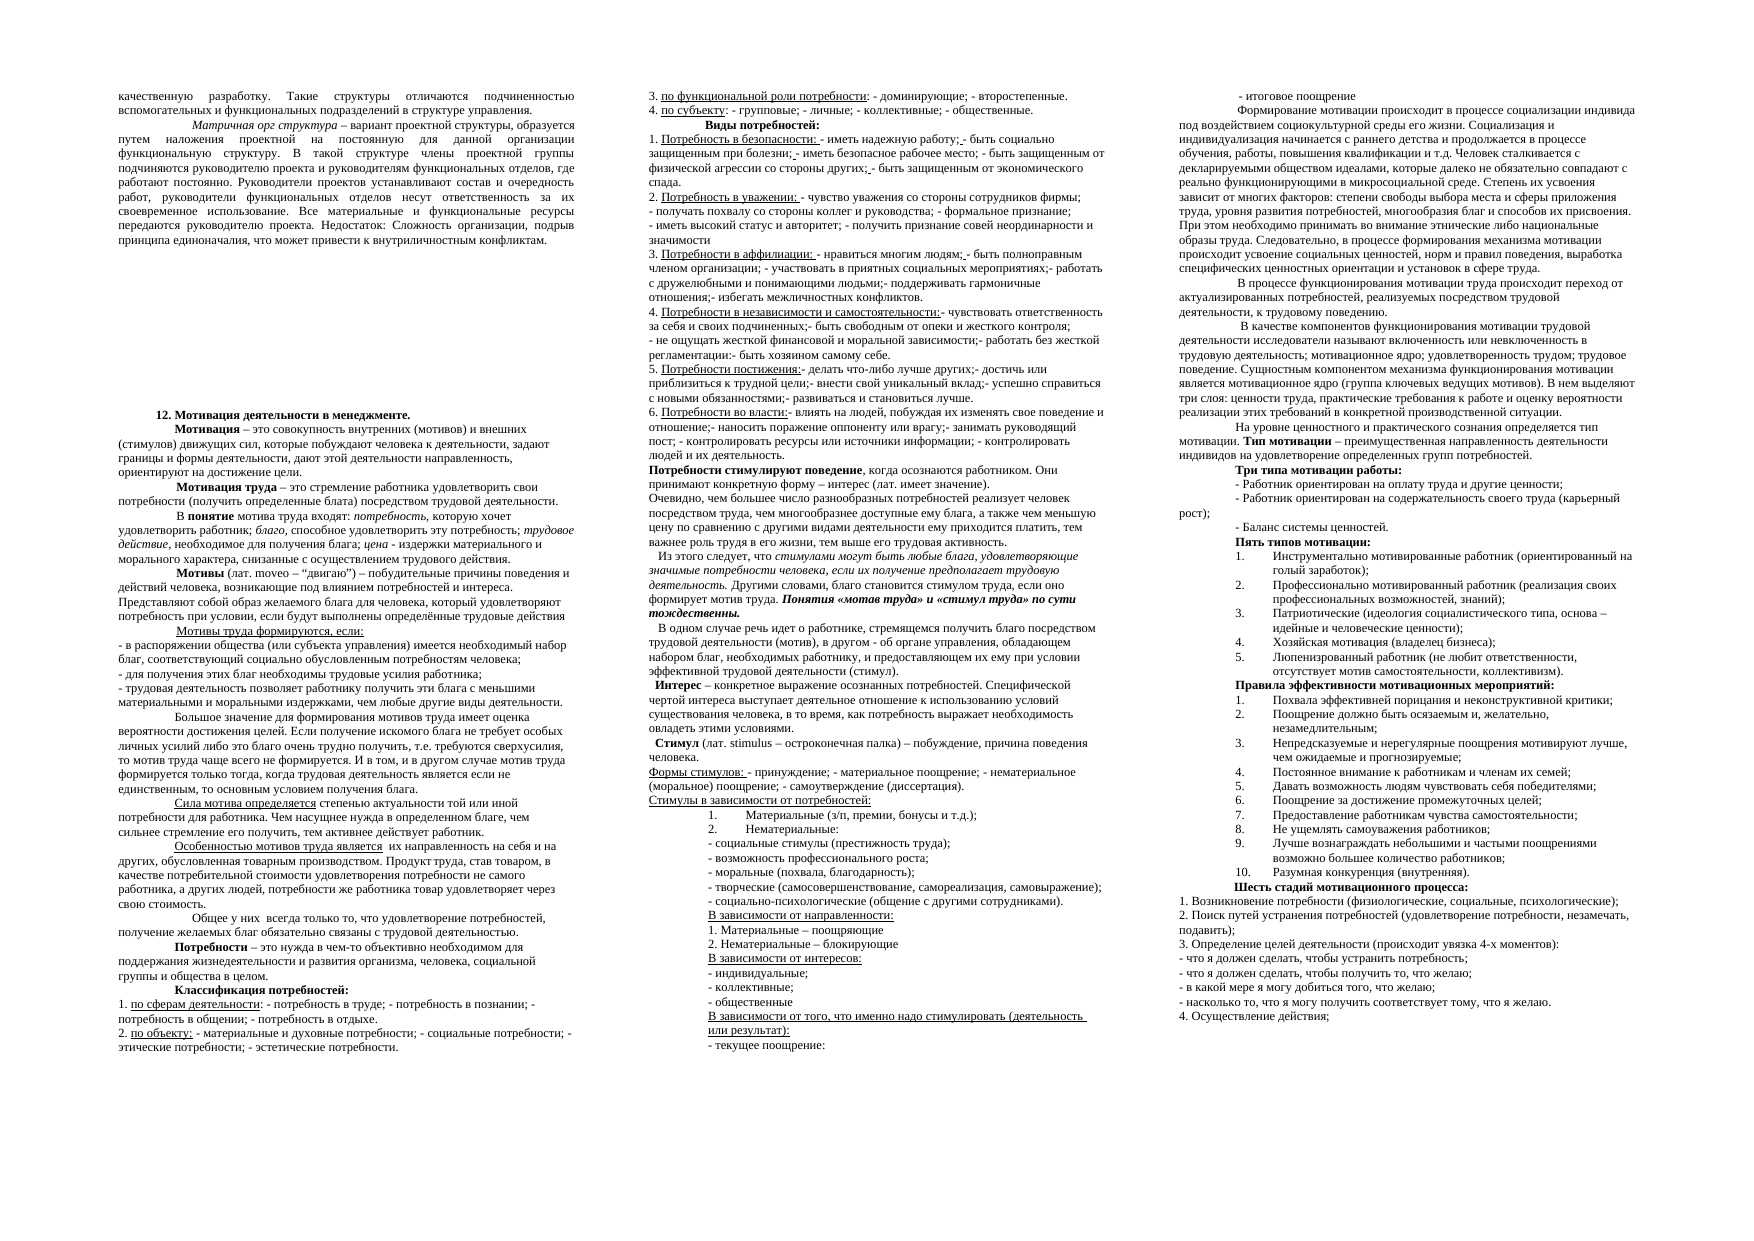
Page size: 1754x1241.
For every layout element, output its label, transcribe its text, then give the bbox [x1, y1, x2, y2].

text Мотивы труда формируются, если: [118, 623, 575, 638]
list Не ущемлять самоуважения работников; [1235, 822, 1636, 836]
text Правила эффективности мотивационных мероприятий: [1179, 678, 1636, 692]
text Потребности стимулируют поведение, когда осознаются работником. Они принимают конкретную форму – интерес (лат. имеет значение). [648, 462, 1105, 491]
list Лучше вознаграждать небольшими и частыми поощрениями возможно большее количество работников; [1235, 836, 1636, 865]
text В процессе функционирования мотивации труда происходит переход от актуализированных потребностей, реализуемых посредством трудовой деятельности, к трудовому поведению. [1179, 276, 1636, 319]
text Мотивация – это совокупность внутренних (мотивов) и внешних (стимулов) движущих сил, которые побуждают человека к деятельности, задают границы и формы деятельности, дают этой деятельности направленность, ориентируют на достижение цели. [118, 422, 575, 479]
list Хозяйская мотивация (владелец бизнеса); [1235, 635, 1636, 649]
text 3. Определение целей деятельности (происходит увязка 4-х моментов): [1179, 937, 1636, 951]
text 2. по объекту: - материальные и духовные потребности; - социальные потребности; - этические потребности; - эстетические потребности. [118, 1026, 575, 1054]
text Матричная орг структура – вариант проектной структуры, образуется путем наложения проектной на постоянную для данной организации функциональную структуру. В такой структуре члены проектной группы подчиняются руководителю проекта и руководителям функциональных отделов, где работают постоянно. Руководители проектов устанавливают состав и очередность работ, руководители функциональных отделов несут ответственность за их своевременное использование. Все материальные и функциональные ресурсы передаются руководителю проекта. Недостаток: Сложность организации, подрыв принципа единоначалия, что может привести к внутриличностным конфликтам. [118, 117, 575, 247]
list Материальные (з/п, премии, бонусы и т.д.); [708, 807, 1105, 822]
text Потребности – это нужда в чем-то объективно необходимом для поддержания жизнедеятельности и развития организма, человека, социальной группы и общества в целом. [118, 939, 575, 983]
text - трудовая деятельность позволяет работнику получить эти блага с меньшими материальными и моральными издержками, чем любые другие виды деятельности. [118, 681, 575, 709]
list Поощрение должно быть осязаемым и, желательно, незамедлительным; [1235, 707, 1636, 736]
text Сила мотива определяется степенью актуальности той или иной потребности для работника. Чем насущнее нужда в определенном благе, чем сильнее стремление его получить, тем активнее действует работник. [118, 796, 575, 839]
text 6. Потребности во власти:- влиять на людей, побуждая их изменять свое поведение и отношение;- наносить поражение оппоненту или врагу;- занимать руководящий пост; - контролировать ресурсы или источники информации; - контролировать людей и их деятельность. [648, 405, 1105, 462]
text Особенностью мотивов труда является их направленность на себя и на других, обусловленная товарным производством. Продукт труда, став товаром, в качестве потребительной стоимости удовлетворения потребности не самого работника, а других людей, потребности же работника товар удовлетворяет через свою стоимость. [118, 839, 575, 911]
list Постоянное внимание к работникам и членам их семей; [1235, 764, 1636, 779]
text - что я должен сделать, чтобы устранить потребность; [1179, 951, 1636, 966]
text - общественные [708, 994, 1105, 1009]
text Большое значение для формирования мотивов труда имеет оценка вероятности достижения целей. Если получение искомого блага не требует особых личных усилий либо это благо очень трудно получить, т.е. требуются сверхусилия, то мотив труда чаще всего не формируется. И в том, и в другом случае мотив труда формируется только тогда, когда трудовая деятельность является если не единственным, то основным условием получения блага. [118, 709, 575, 796]
text - Работник ориентирован на содержательность своего труда (карьерный рост); [1179, 491, 1636, 520]
text 4. Осуществление действия; [1179, 1009, 1636, 1023]
text - социально-психологические (общение с другими сотрудниками). [708, 894, 1105, 908]
text 1. Материальные – поощряющие [708, 922, 1105, 937]
list Поощрение за достижение промежуточных целей; [1235, 793, 1636, 807]
text В зависимости от того, что именно надо стимулировать (деятельность или результат): [708, 1009, 1105, 1037]
text 5. Потребности постижения:- делать что-либо лучше других;- достичь или приблизиться к трудной цели;- внести свой уникальный вклад;- успешно справиться с новыми обязанностями;- развиваться и становиться лучше. [648, 362, 1105, 405]
list Предоставление работникам чувства самостоятельности; [1235, 807, 1636, 822]
text - текущее поощрение: [708, 1037, 1105, 1052]
text Мотивация труда – это стремление работника удовлетворить свои потребности (получить определенные блата) посредством трудовой деятельности. [118, 479, 575, 508]
text В понятие мотива труда входят: потребность, которую хочет удовлетворить работник; благо, способное удовлетворить эту потребность; трудовое действие, необходимое для получения блага; цена - издержки материального и морального характера, снизанные с осуществлением трудового действия. [118, 508, 575, 566]
text В одном случае речь идет о работнике, стремящемся получить благо посредством трудовой деятельности (мотив), в другом - об органе управления, обладающем набором благ, необходимых работнику, и предоставляющем их ему при условии эффективной трудовой деятельности (стимул). [648, 621, 1105, 678]
text 1. по сферам деятельности: - потребность в труде; - потребность в познании; - потребность в общении; - потребность в отдыхе. [118, 997, 575, 1026]
text В зависимости от интересов: [708, 951, 1105, 966]
text - получать похвалу со стороны коллег и руководства; - формальное признание; [648, 204, 1105, 218]
text Пять типов мотивации: [1179, 534, 1636, 549]
text - возможность профессионального роста; [708, 851, 1105, 865]
list Люпенизрованный работник (не любит ответственности, отсутствует мотив самостоятельности, коллективизм). [1235, 649, 1636, 678]
text Классификация потребностей: [118, 983, 575, 997]
text - в распоряжении общества (или субъекта управления) имеется необходимый набор благ, соответствующий социально обусловленным потребностям человека; [118, 638, 575, 666]
text 4. по субъекту: - групповые; - личные; - коллективные; - общественные. [648, 103, 1105, 117]
text - индивидуальные; [708, 966, 1105, 980]
text 4. Потребности в независимости и самостоятельности:- чувствовать ответственность за себя и своих подчиненных;- быть свободным от опеки и жесткого контроля; [648, 304, 1105, 333]
text 1. Возникновение потребности (физиологические, социальные, психологические); [1179, 894, 1636, 908]
list Патриотические (идеология социалистического типа, основа – идейные и человеческие ценности); [1235, 606, 1636, 635]
text В зависимости от направленности: [708, 908, 1105, 922]
text 2. Поиск путей устранения потребностей (удовлетворение потребности, незамечать, подавить); [1179, 908, 1636, 937]
text 3. по функциональной роли потребности: - доминирующие; - второстепенные. [648, 89, 1105, 103]
text - в какой мере я могу добиться того, что желаю; [1179, 980, 1636, 994]
text Из этого следует, что стимулами могут быть любые блага, удовлетворяющие значимые потребности человека, если их получение предполагает трудовую деятельность. Другими словами, благо становится стимулом труда, если оно формирует мотив труда. Понятия «мотав труда» и «стимул труда» по сути тождественны. [648, 549, 1105, 621]
text - коллективные; [708, 980, 1105, 994]
text - творческие (самосовершенствование, самореализация, самовыражение); [708, 879, 1105, 894]
text - социальные стимулы (престижность труда); [708, 836, 1105, 851]
list Инструментально мотивированные работник (ориентированный на голый заработок); [1235, 549, 1636, 577]
text Мотивы (лат. moveo – “двигаю”) – побудительные причины поведения и действий человека, возникающие под влиянием потребностей и интереса. Представляют собой образ желаемого блага для человека, который удовлетворяют потребность при условии, если будут выполнены определённые трудовые действия [118, 566, 575, 623]
list Разумная конкуренция (внутренняя). [1235, 865, 1636, 879]
text - Работник ориентирован на оплату труда и другие ценности; [1179, 477, 1636, 491]
list Профессионально мотивированный работник (реализация своих профессиональных возможностей, знаний); [1235, 577, 1636, 606]
list Непредсказуемые и нерегулярные поощрения мотивируют лучше, чем ожидаемые и прогнозируемые; [1235, 736, 1636, 764]
text 1. Потребность в безопасности: - иметь надежную работу; - быть социально защищенным при болезни; - иметь безопасное рабочее место; - быть защищенным от физической агрессии со стороны других; - быть защищенным от экономического спада. [648, 132, 1105, 189]
text Очевидно, чем большее число разнообразных потребностей реализует человек посредством труда, чем многообразнее доступные ему блага, а также чем меньшую цену по сравнению с другими видами деятельности ему приходится платить, тем важнее роль трудя в его жизни, тем выше его трудовая активность. [648, 491, 1105, 549]
text - для получения этих благ необходимы трудовые усилия работника; [118, 666, 575, 681]
text Формы стимулов: - принуждение; - материальное поощрение; - нематериальное (моральное) поощрение; - самоутверждение (диссертация). [648, 764, 1105, 793]
text - насколько то, что я могу получить соответствует тому, что я желаю. [1179, 994, 1636, 1009]
list Нематериальные: [708, 822, 1105, 836]
text В качестве компонентов функционирования мотивации трудовой деятельности исследователи называют включенность или невключенность в трудовую деятельность; мотивационное ядро; удовлетворенность трудом; трудовое поведение. Сущностным компонентом механизма функционирования мотивации является мотивационное ядро (группа ключевых ведущих мотивов). В нем выделяют три слоя: ценности труда, практические требования к работе и оценку вероятности реализации этих требований в конкретной производственной ситуации. [1179, 319, 1636, 419]
list Давать возможность людям чувствовать себя победителями; [1235, 779, 1636, 793]
text Стимул (лат. stimulus – остроконечная палка) – побуждение, причина поведения человека. [648, 736, 1105, 764]
text Виды потребностей: [648, 117, 1105, 132]
text Общее у них всегда только то, что удовлетворение потребностей, получение желаемых благ обязательно связаны с трудовой деятельностью. [118, 911, 575, 939]
text - моральные (похвала, благодарность); [708, 865, 1105, 879]
text Шесть стадий мотивационного процесса: [1179, 879, 1636, 894]
text - итоговое поощрение [1238, 89, 1636, 103]
text Стимулы в зависимости от потребностей: [648, 793, 1105, 807]
text 2. Потребность в уважении: - чувство уважения со стороны сотрудников фирмы; [648, 189, 1105, 204]
text На уровне ценностного и практического сознания определяется тип мотивации. Тип мотивации – преимущественная направленность деятельности индивидов на удовлетворение определенных групп потребностей. [1179, 419, 1636, 462]
text 3. Потребности в аффилиации: - нравиться многим людям; - быть полноправным членом организации; - участвовать в приятных социальных мероприятиях;- работать с дружелюбными и понимающими людьми;- поддерживать гармоничные отношения;- избегать межличностных конфликтов. [648, 247, 1105, 304]
text Формирование мотивации происходит в процессе социализации индивида под воздействием социокультурной среды его жизни. Социализация и индивидуализация начинается с раннего детства и продолжается в процессе обучения, работы, повышения квалификации и т.д. Человек сталкивается с декларируемыми обществом идеалами, которые далеко не обязательно совпадают с реально функционирующими в микросоциальной среде. Степень их усвоения зависит от многих факторов: степени свободы выбора места и сферы приложения труда, уровня развития потребностей, многообразия благ и способов их присвоения. При этом необходимо принимать во внимание этнические либо национальные образы труда. Следовательно, в процессе формирования механизма мотивации происходит усвоение социальных ценностей, норм и правил поведения, выработка специфических ценностных ориентации и установок в сфере труда. [1179, 103, 1636, 276]
text Интерес – конкретное выражение осознанных потребностей. Специфической чертой интереса выступает деятельное отношение к использованию условий существования человека, в то время, как потребность выражает необходимость овладеть этими условиями. [648, 678, 1105, 736]
list Похвала эффективней порицания и неконструктивной критики; [1235, 692, 1636, 707]
text - что я должен сделать, чтобы получить то, что желаю; [1179, 966, 1636, 980]
text - Баланс системы ценностей. [1179, 520, 1636, 534]
text Три типа мотивации работы: [1179, 462, 1636, 477]
text 12. Мотивация деятельности в менеджменте. [156, 408, 575, 422]
text - не ощущать жесткой финансовой и моральной зависимости;- работать без жесткой регламентации:- быть хозяином самому себе. [648, 333, 1105, 362]
text 2. Нематериальные – блокирующие [708, 937, 1105, 951]
text - иметь высокий статус и авторитет; - получить признание совей неординарности и значимости [648, 218, 1105, 247]
